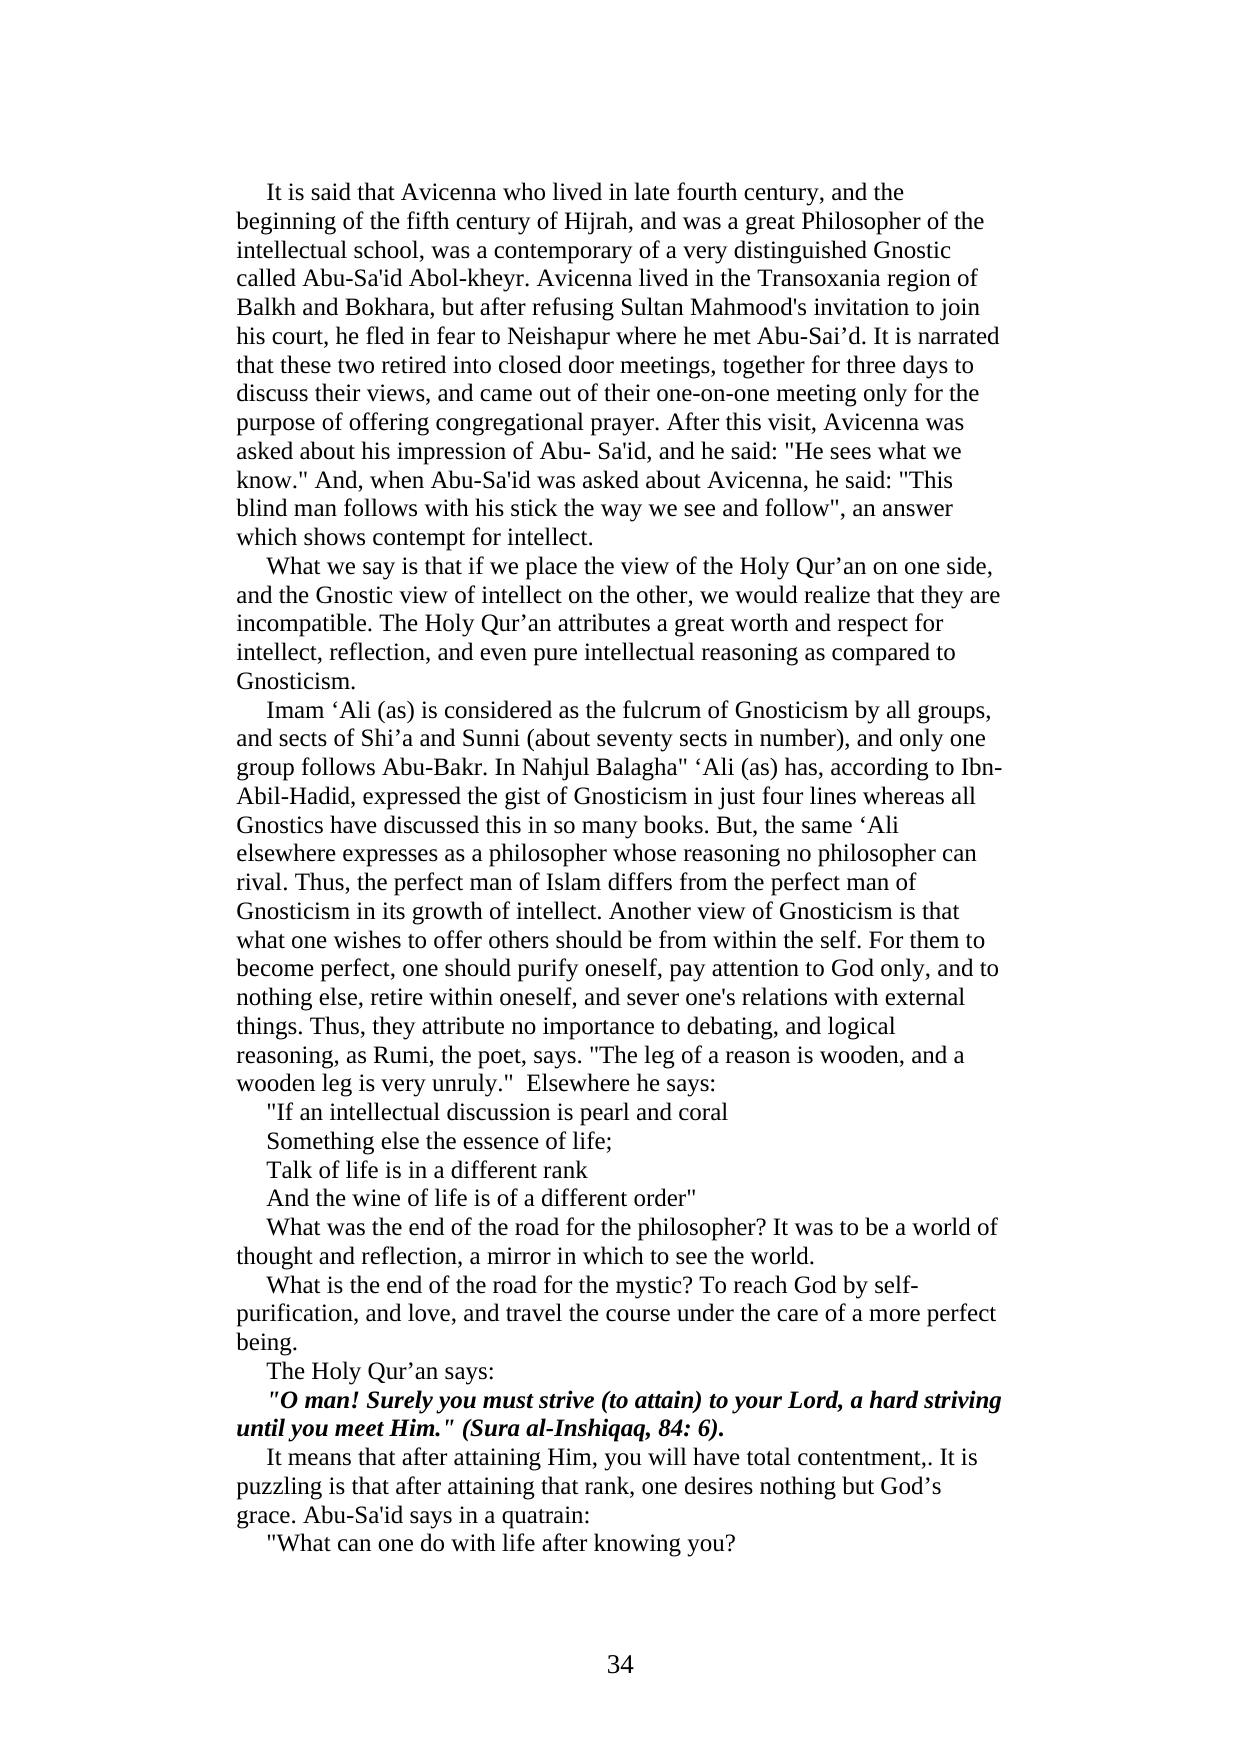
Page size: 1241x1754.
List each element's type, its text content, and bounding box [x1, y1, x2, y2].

text "O man! Surely you must strive (to attain) to your Lord, a hard striving until you meet Him." (Sura al-Inshiqaq, 84: 6). [236, 1385, 1004, 1442]
text What we say is that if we place the view of the Holy Qur’an on one side, and the Gnostic view of intellect on the other, we would realize that they are incompatible. The Holy Qur’an attributes a great worth and respect for intellect, reflection, and even pure intellectual reasoning as compared to Gnosticism. [236, 551, 1004, 695]
text Talk of life is in a different rank [236, 1155, 1004, 1183]
text "What can one do with life after knowing you? [236, 1528, 1004, 1557]
text Something else the essence of life; [236, 1126, 1004, 1155]
text It is said that Avicenna who lived in late fourth century, and the beginning of the fifth century of Hijrah, and was a great Philosopher of the intellectual school, was a contemporary of a very distinguished Gnostic called Abu-Sa'id Abol-kheyr. Avicenna lived in the Transoxania region of Balkh and Bokhara, but after refusing Sultan Mahmood's invitation to join his court, he fled in fear to Neishapur where he met Abu-Sai’d. It is narrated that these two retired into closed door meetings, together for three days to discuss their views, and came out of their one-on-one meeting only for the purpose of offering congregational prayer. After this visit, Avicenna was asked about his impression of Abu- Sa'id, and he said: "He sees what we know." And, when Abu-Sa'id was asked about Avicenna, he said: "This blind man follows with his stick the way we see and follow", an answer which shows contempt for intellect. [236, 177, 1004, 551]
text "If an intellectual discussion is pearl and coral [236, 1097, 1004, 1126]
text And the wine of life is of a different order" [236, 1183, 1004, 1212]
text Imam ‘Ali (as) is considered as the fulcrum of Gnosticism by all groups, and sects of Shi’a and Sunni (about seventy sects in number), and only one group follows Abu-Bakr. In Nahjul Balagha" ‘Ali (as) has, according to Ibn-Abil-Hadid, expressed the gist of Gnosticism in just four lines whereas all Gnostics have discussed this in so many books. But, the same ‘Ali elsewhere expresses as a philosopher whose reasoning no philosopher can rival. Thus, the perfect man of Islam differs from the perfect man of Gnosticism in its growth of intellect. Another view of Gnosticism is that what one wishes to offer others should be from within the self. For them to become perfect, one should purify oneself, pay attention to God only, and to nothing else, retire within oneself, and sever one's relations with external things. Thus, they attribute no importance to debating, and logical reasoning, as Rumi, the poet, says. "The leg of a reason is wooden, and a wooden leg is very unruly." Elsewhere he says: [236, 695, 1004, 1097]
text The Holy Qur’an says: [236, 1356, 1004, 1385]
text It means that after attaining Him, you will have total contentment,. It is puzzling is that after attaining that rank, one desires nothing but God’s grace. Abu-Sa'id says in a quatrain: [236, 1442, 1004, 1528]
text What is the end of the road for the mystic? To reach God by self-purification, and love, and travel the course under the care of a more perfect being. [236, 1270, 1004, 1356]
text What was the end of the road for the philosopher? It was to be a world of thought and reflection, a mirror in which to see the world. [236, 1212, 1004, 1270]
